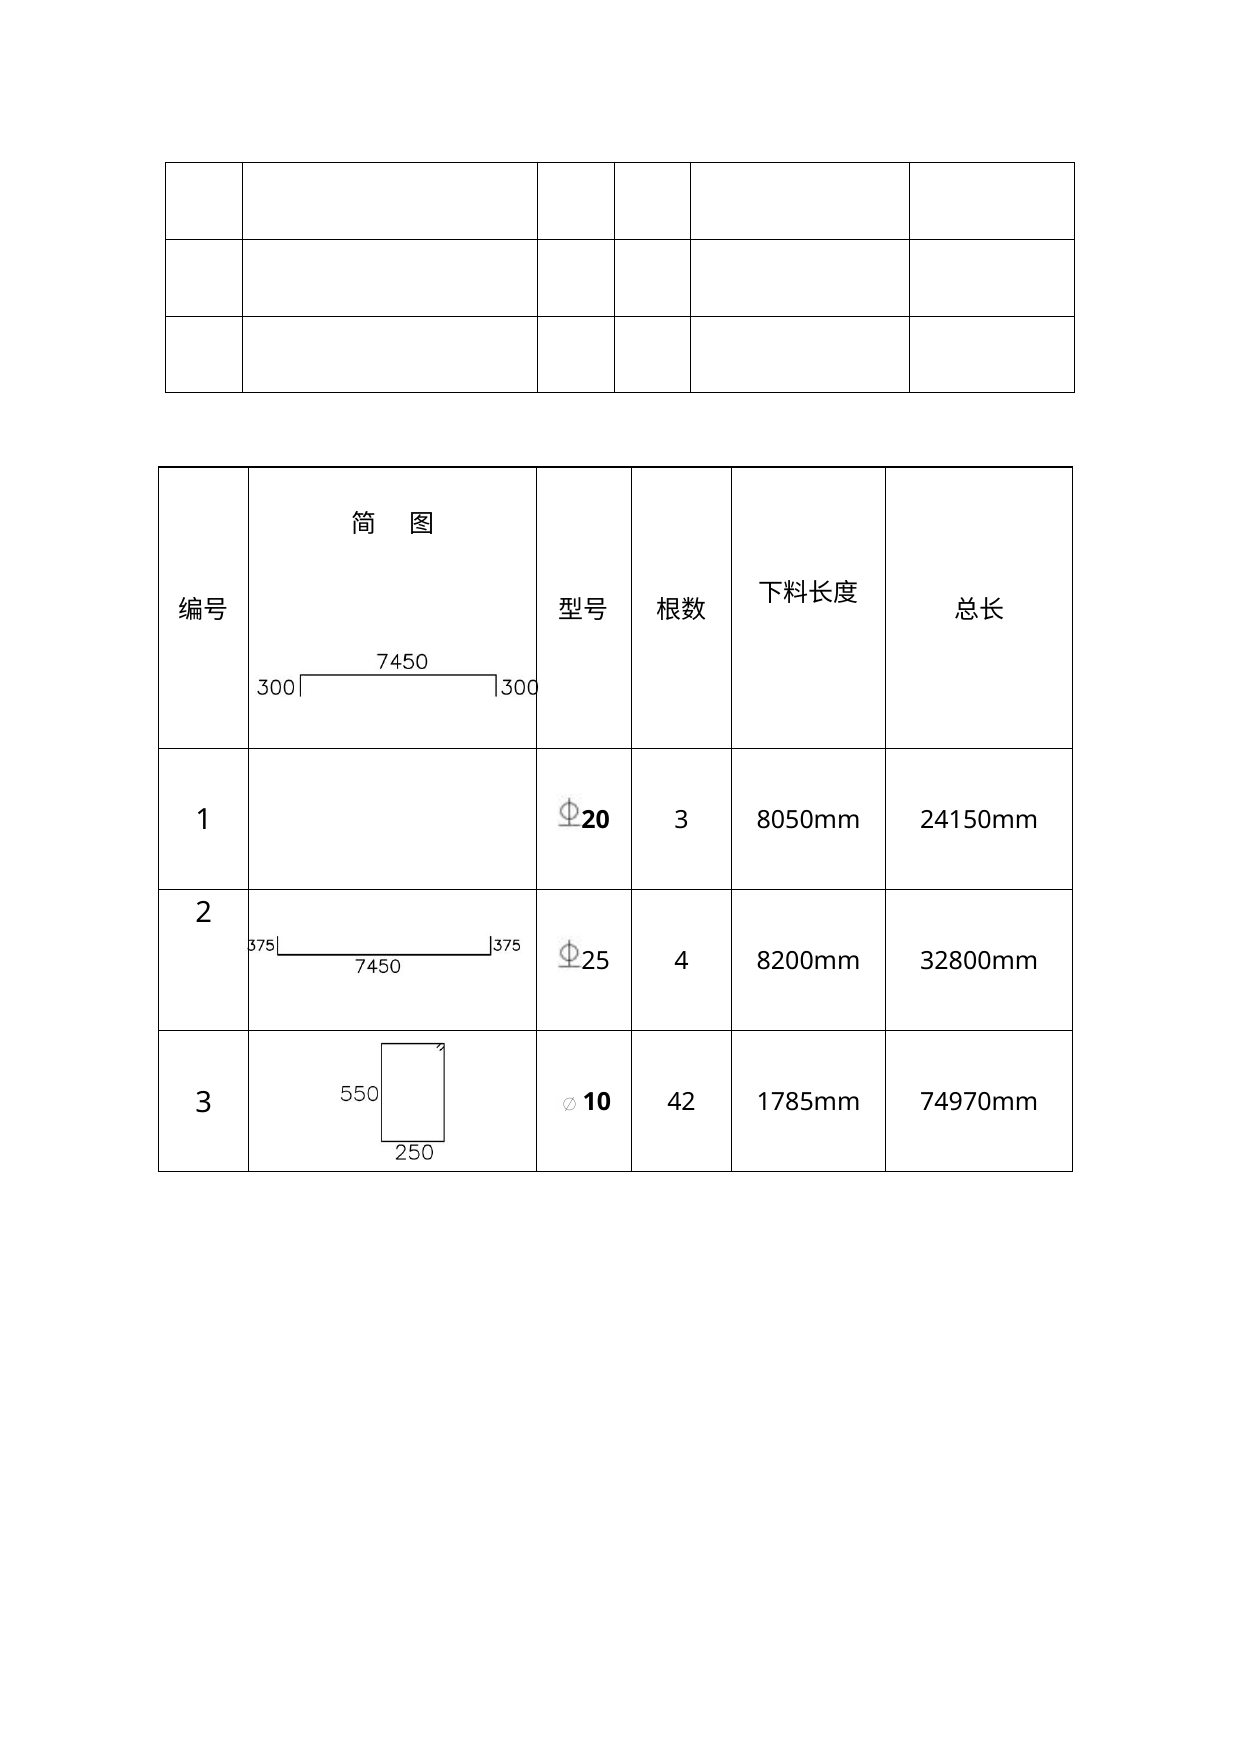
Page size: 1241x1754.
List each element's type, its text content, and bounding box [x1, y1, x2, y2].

table_cell 3 [632, 749, 731, 888]
table_cell [166, 240, 242, 316]
table_cell [538, 317, 614, 392]
table_cell [691, 163, 909, 239]
table_cell [166, 317, 242, 392]
table_cell [243, 240, 537, 316]
table_cell [691, 317, 909, 392]
table_cell [615, 317, 690, 392]
table_header 总长 [886, 468, 1072, 747]
table_cell 2 [159, 890, 248, 1030]
table_header 根数 [632, 468, 731, 747]
picture [557, 793, 582, 836]
table_cell [910, 240, 1074, 316]
table_header 编号 [159, 468, 248, 747]
table_cell 20 [537, 749, 631, 888]
table_cell [243, 163, 537, 239]
table_cell [910, 163, 1074, 239]
picture [557, 935, 582, 977]
table_cell [249, 890, 536, 1030]
picture [274, 1042, 511, 1160]
table_cell [249, 1031, 536, 1171]
table_cell [243, 317, 537, 392]
table_cell 42 [632, 1031, 731, 1171]
table_cell 24150mm [886, 749, 1072, 888]
table_cell [538, 240, 614, 316]
table_cell [691, 240, 909, 316]
table_cell 3 [159, 1031, 248, 1171]
table_cell 10 [537, 1031, 631, 1171]
table_cell 1 [159, 749, 248, 888]
table_cell [615, 163, 690, 239]
table_header 型号 [537, 468, 631, 747]
table_cell 25 [537, 890, 631, 1030]
table_header 简 图 [249, 468, 536, 747]
table_cell [615, 240, 690, 316]
table_header 下料长度 [732, 468, 885, 747]
picture [556, 1097, 583, 1111]
table_cell [538, 163, 614, 239]
table_cell [249, 749, 536, 888]
table_cell [166, 163, 242, 239]
table_cell 74970mm [886, 1031, 1072, 1171]
table_cell 8050mm [732, 749, 885, 888]
table_cell 4 [632, 890, 731, 1030]
table_cell 8200mm [732, 890, 885, 1030]
table_cell 32800mm [886, 890, 1072, 1030]
table_cell 1785mm [732, 1031, 885, 1171]
table_cell [910, 317, 1074, 392]
